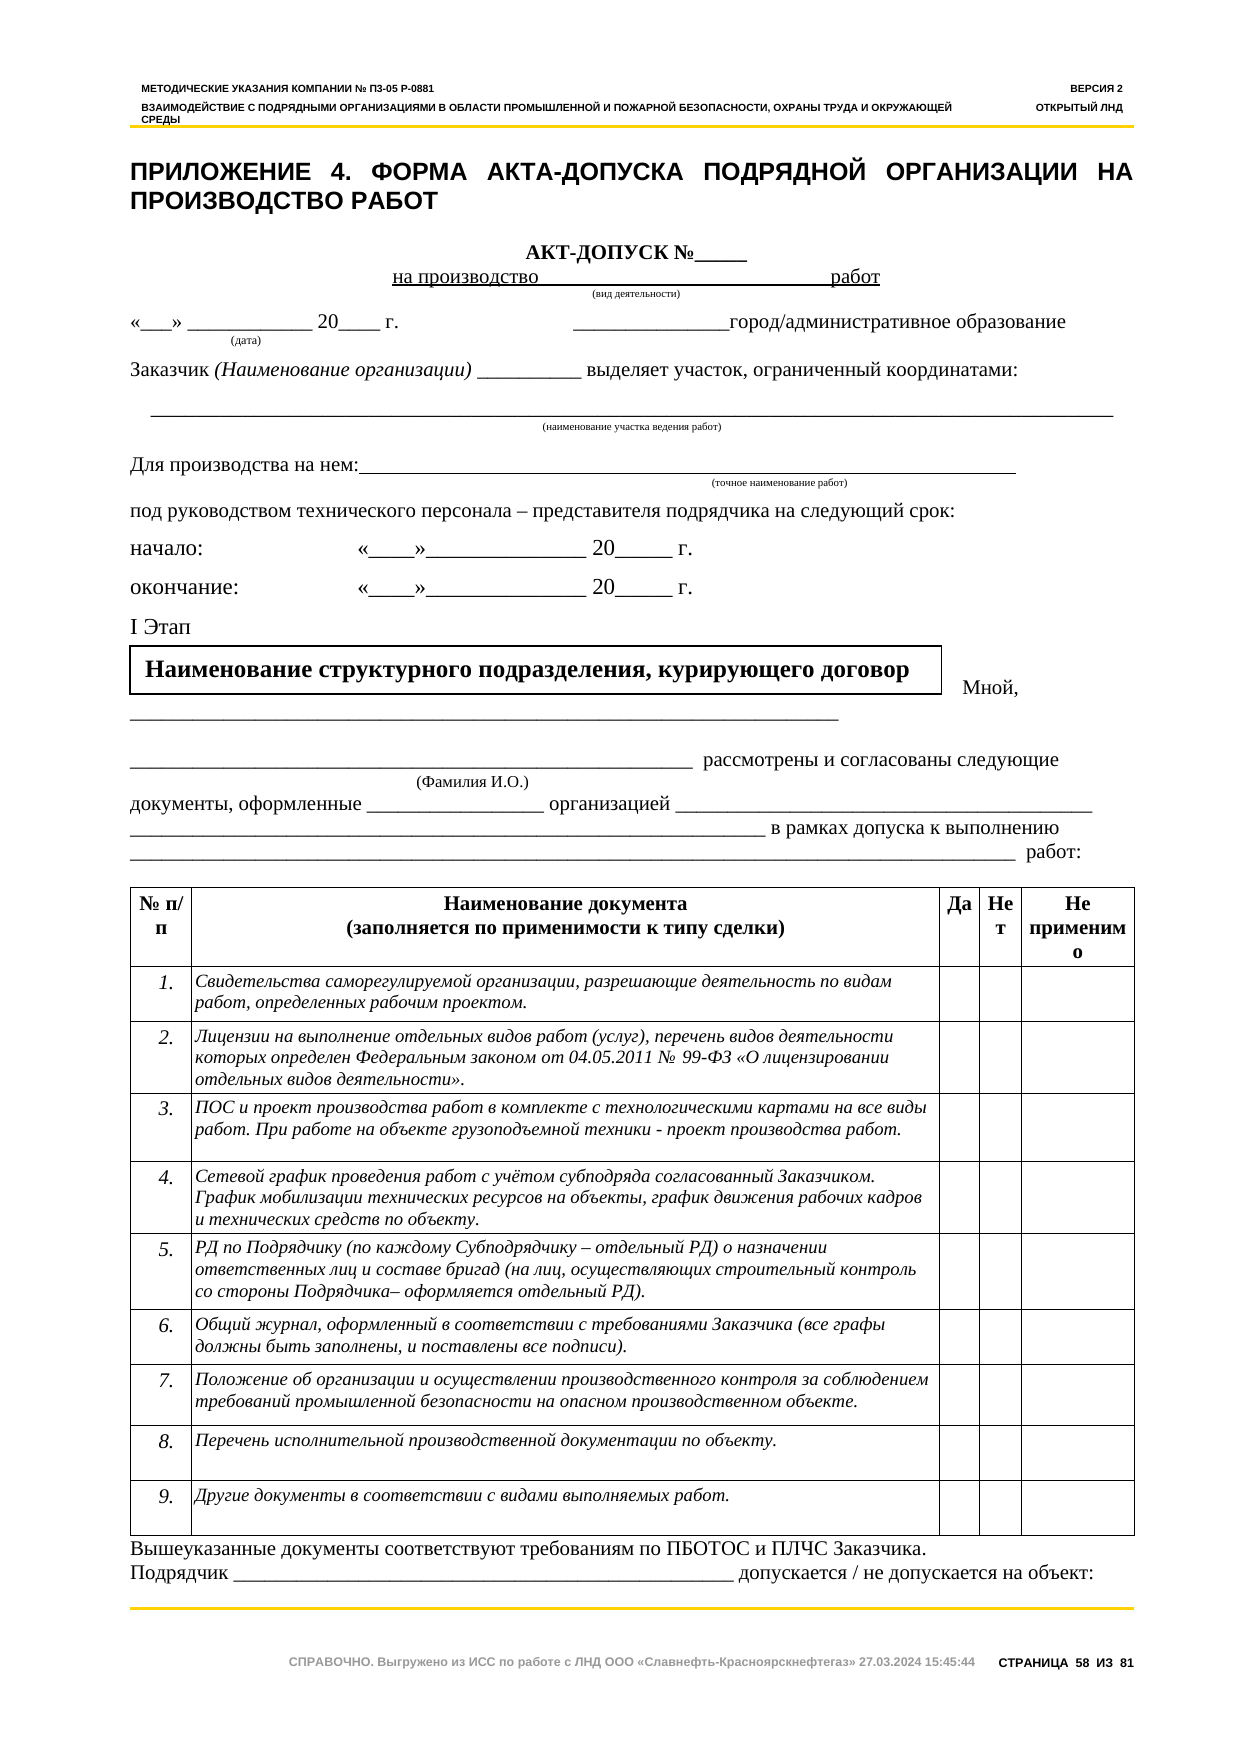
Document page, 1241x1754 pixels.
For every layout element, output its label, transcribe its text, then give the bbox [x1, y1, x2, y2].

table_cell [980, 1310, 1021, 1364]
table_cell Другие документы в соответствии с видами выполняемых работ. [192, 1481, 939, 1535]
table_cell Сетевой график проведения работ с учётом субподряда согласованный Заказчиком. График мобилизации технических ресурсов на объекты, график движения рабочих кадров и технических средств по объекту. [192, 1162, 939, 1232]
table_cell [940, 1426, 979, 1480]
table_cell ПОС и проект производства работ в комплекте с технологическими картами на все виды работ. При работе на объекте грузоподъемной техники - проект производства работ. [192, 1094, 939, 1161]
table_cell [1022, 1022, 1134, 1092]
table_cell РД по Подрядчику (по каждому Субподрядчику – отдельный РД) о назначении ответственных лиц и составе бригад (на лиц, осуществляющих строительный контроль со стороны Подрядчика– оформляется отдельный РД). [192, 1234, 939, 1309]
table_header Нет [980, 888, 1021, 966]
table_header Не применимо [1022, 888, 1134, 966]
table_cell [1022, 1094, 1134, 1161]
text ____________________________________________________________________________________ [130, 393, 1134, 420]
table_cell Свидетельства саморегулируемой организации, разрешающие деятельность по видам работ, определенных рабочим проектом. [192, 967, 939, 1021]
table_cell [131, 1022, 191, 1092]
table_cell [131, 1426, 191, 1480]
table_cell Лицензии на выполнение отдельных видов работ (услуг), перечень видов деятельности которых определен Федеральным законом от 04.05.2011 № 99-ФЗ «О лицензировании отдельных видов деятельности». [192, 1022, 939, 1092]
table_cell [131, 1234, 191, 1309]
text Заказчик (Наименование организации) __________ выделяет участок, ограниченный координатами: [130, 357, 1134, 381]
text Подрядчик ________________________________________________ допускается / не допускается на объект: [130, 1560, 1142, 1584]
text Для производства на нем: [130, 452, 1134, 476]
text I Этап [130, 613, 1134, 639]
table_cell [1022, 1162, 1134, 1232]
table_cell [1022, 1310, 1134, 1364]
table_cell [131, 1310, 191, 1364]
table_cell [940, 1022, 979, 1092]
table_cell [1022, 967, 1134, 1021]
text ______________________________________________________ рассмотрены и согласованы следующие [130, 723, 1123, 771]
text (Фамилия И.О.) [130, 771, 1123, 791]
table_cell [131, 1094, 191, 1161]
table_cell [940, 1310, 979, 1364]
table_cell [131, 1162, 191, 1232]
table_cell [940, 1481, 979, 1535]
table_cell [940, 967, 979, 1021]
text на производство ___________________________ работ [130, 264, 1142, 288]
table_cell Общий журнал, оформленный в соответствии с требованиями Заказчика (все графы должны быть заполнены, и поставлены все подписи). [192, 1310, 939, 1364]
table_cell [131, 967, 191, 1021]
table_header Да [940, 888, 979, 966]
table_cell [131, 1365, 191, 1425]
table_cell [131, 1481, 191, 1535]
table_cell [980, 1162, 1021, 1232]
table_cell [980, 1022, 1021, 1092]
table_cell [980, 967, 1021, 1021]
text Вышеуказанные документы соответствуют требованиям по ПБОТОС и ПЛЧС Заказчика. [130, 1536, 1142, 1560]
text (вид деятельности) [130, 288, 1142, 309]
text документы, оформленные _________________ организацией ________________________________________ [130, 791, 1123, 814]
table_cell [980, 1234, 1021, 1309]
table_cell Перечень исполнительной производственной документации по объекту. [192, 1426, 939, 1480]
table_header Наименование документа (заполняется по применимости к типу сделки) [192, 888, 939, 966]
subtitle ПРИЛОЖЕНИЕ 4. ФОРМА АКТА-ДОПУСКА ПОДРЯДНОЙ ОРГАНИЗАЦИИ НА ПРОИЗВОДСТВО РАБОТ [130, 157, 1134, 214]
table_cell [940, 1162, 979, 1232]
text Мной, ____________________________________________________________________ [130, 675, 1123, 723]
text (наименование участка ведения работ) [130, 420, 1134, 441]
table_cell [980, 1094, 1021, 1161]
text (точное наименование работ) [130, 476, 1134, 498]
text «___» ____________ 20____ г. _______________город/административное образование [130, 309, 1123, 333]
text _____________________________________________________________ в рамках допуска к выполнению _____________________________________________________________________________________ работ: [130, 814, 1123, 863]
text начало: «____»______________ 20_____ г. [130, 534, 1134, 560]
table_cell [1022, 1481, 1134, 1535]
table_cell [940, 1234, 979, 1309]
table_cell Положение об организации и осуществлении производственного контроля за соблюдением требований промышленной безопасности на опасном производственном объекте. [192, 1365, 939, 1425]
text (дата) [130, 333, 1123, 357]
table_cell [980, 1481, 1021, 1535]
table_cell [940, 1094, 979, 1161]
text АКТ-ДОПУСК №_____ [130, 239, 1142, 264]
table_header № п/п [131, 888, 191, 966]
table_cell [1022, 1426, 1134, 1480]
table_cell [1022, 1365, 1134, 1425]
text окончание: «____»______________ 20_____ г. [130, 573, 1134, 599]
table_cell [980, 1365, 1021, 1425]
table_cell [980, 1426, 1021, 1480]
table_cell [1022, 1234, 1134, 1309]
table_cell [940, 1365, 979, 1425]
text под руководством технического персонала – представителя подрядчика на следующий срок: [130, 498, 1134, 522]
